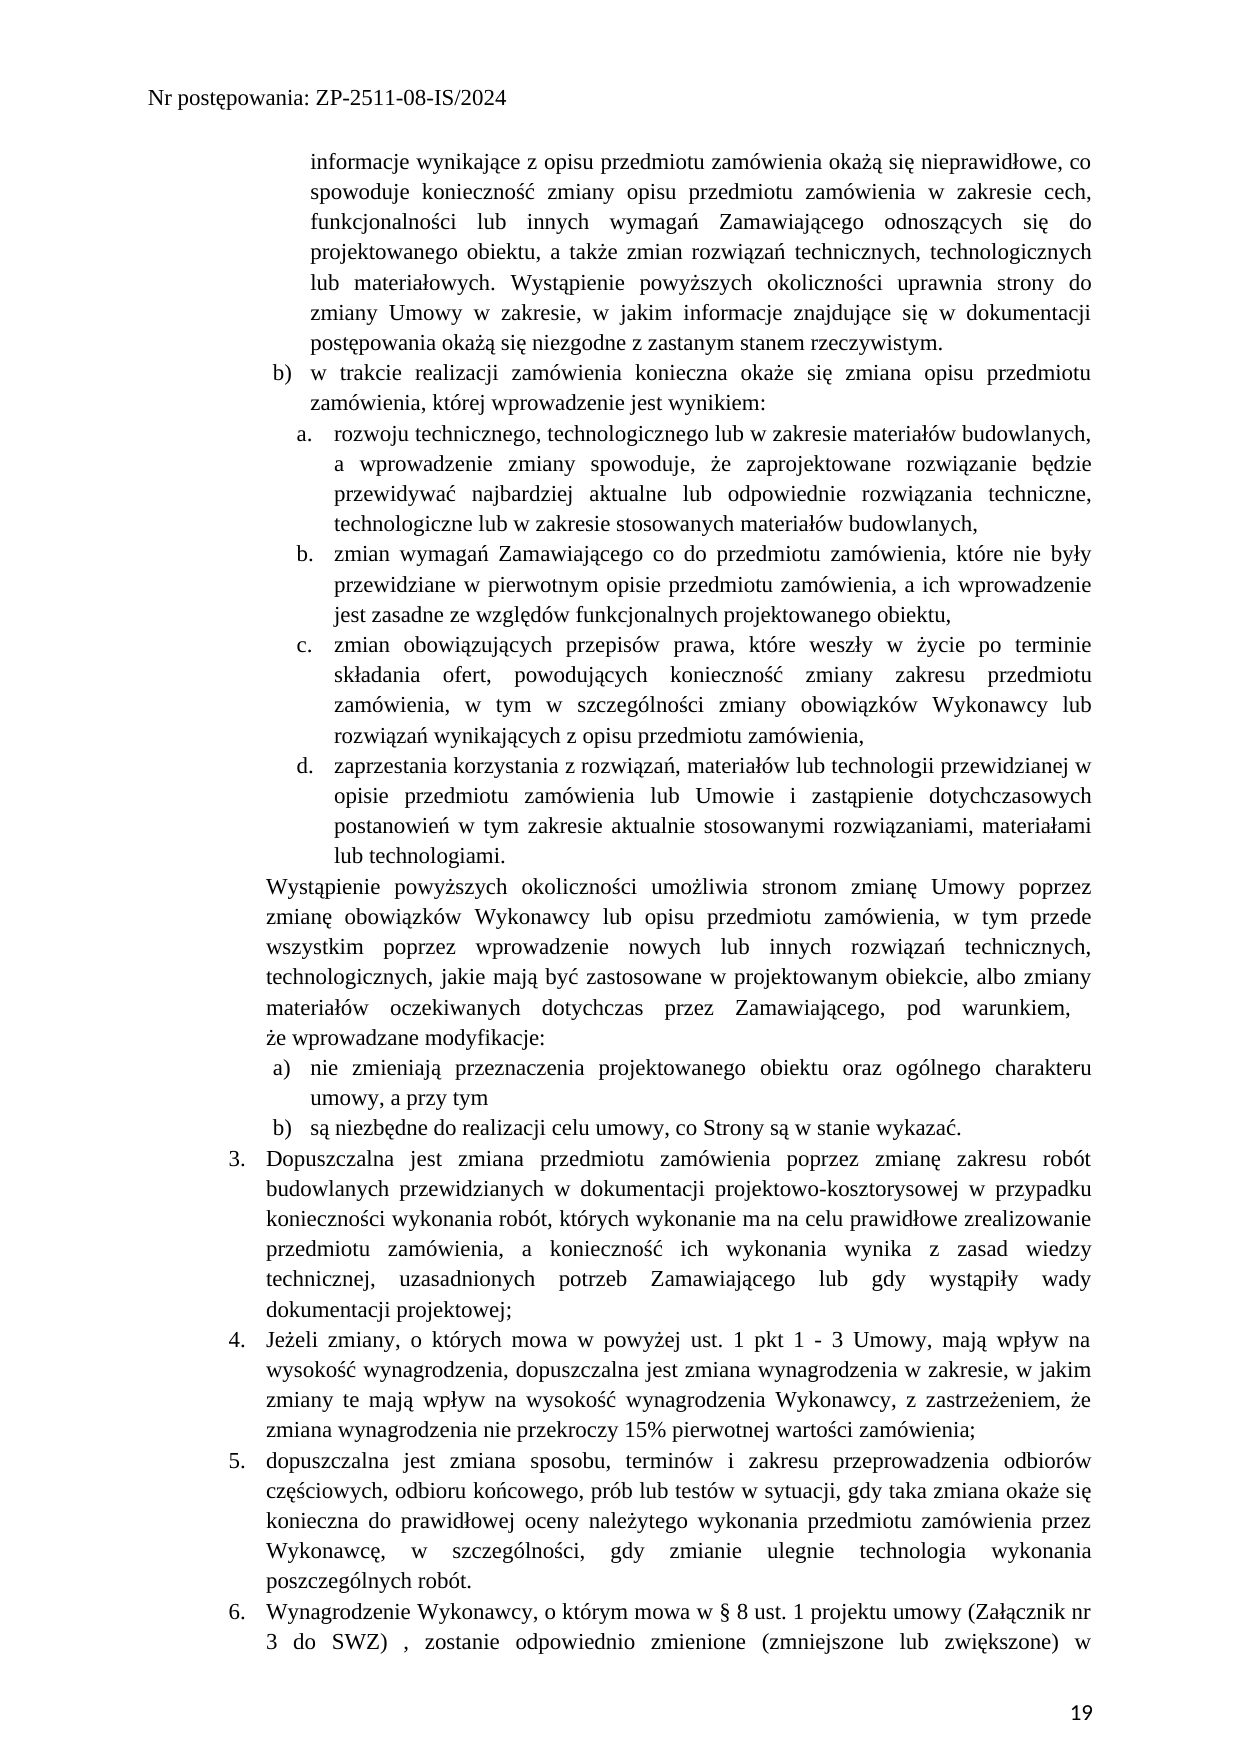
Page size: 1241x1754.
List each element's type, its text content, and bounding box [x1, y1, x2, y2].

text Wystąpienie powyższych okoliczności umożliwia stronom zmianę Umowy poprzez zmianę obowiązków Wykonawcy lub opisu przedmiotu zamówienia, w tym przede wszystkim poprzez wprowadzenie nowych lub innych rozwiązań technicznych, technologicznych, jakie mają być zastosowane w projektowanym obiekcie, albo zmiany materiałów oczekiwanych dotychczas przez Zamawiającego, pod warunkiem, że wprowadzane modyfikacje: [266, 873, 1093, 1050]
list Dopuszczalna jest zmiana przedmiotu zamówienia poprzez zmianę zakresu robót budowlanych przewidzianych w dokumentacji projektowo-kosztorysowej w przypadku konieczności wykonania robót, których wykonanie ma na celu prawidłowe zrealizowanie przedmiotu zamówienia, a konieczność ich wykonania wynika z zasad wiedzy technicznej, uzasadnionych potrzeb Zamawiającego lub gdy wystąpiły wady dokumentacji projektowej; [228, 1144, 1093, 1322]
list są niezbędne do realizacji celu umowy, co Strony są w stanie wykazać. [273, 1114, 1093, 1141]
list rozwoju technicznego, technologicznego lub w zakresie materiałów budowlanych, a wprowadzenie zmiany spowoduje, że zaprojektowane rozwiązanie będzie przewidywać najbardziej aktualne lub odpowiednie rozwiązania techniczne, technologiczne lub w zakresie stosowanych materiałów budowlanych, [296, 419, 1093, 537]
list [273, 148, 1093, 355]
list w trakcie realizacji zamówienia konieczna okaże się zmiana opisu przedmiotu zamówienia, której wprowadzenie jest wynikiem: [273, 359, 1093, 416]
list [228, 1598, 1093, 1654]
list zmian wymagań Zamawiającego co do przedmiotu zamówienia, które nie były przewidziane w pierwotnym opisie przedmiotu zamówienia, a ich wprowadzenie jest zasadne ze względów funkcjonalnych projektowanego obiektu, [296, 540, 1093, 627]
list dopuszczalna jest zmiana sposobu, terminów i zakresu przeprowadzenia odbiorów częściowych, odbioru końcowego, prób lub testów w sytuacji, gdy taka zmiana okaże się konieczna do prawidłowej oceny należytego wykonania przedmiotu zamówienia przez Wykonawcę, w szczególności, gdy zmianie ulegnie technologia wykonania poszczególnych robót. [228, 1447, 1093, 1594]
list nie zmieniają przeznaczenia projektowanego obiektu oraz ogólnego charakteru umowy, a przy tym [273, 1054, 1093, 1111]
list Jeżeli zmiany, o których mowa w powyżej ust. 1 pkt 1 - 3 Umowy, mają wpływ na wysokość wynagrodzenia, dopuszczalna jest zmiana wynagrodzenia w zakresie, w jakim zmiany te mają wpływ na wysokość wynagrodzenia Wykonawcy, z zastrzeżeniem, że zmiana wynagrodzenia nie przekroczy 15% pierwotnej wartości zamówienia; [228, 1326, 1093, 1443]
list zmian obowiązujących przepisów prawa, które weszły w życie po terminie składania ofert, powodujących konieczność zmiany zakresu przedmiotu zamówienia, w tym w szczególności zmiany obowiązków Wykonawcy lub rozwiązań wynikających z opisu przedmiotu zamówienia, [296, 631, 1093, 748]
list zaprzestania korzystania z rozwiązań, materiałów lub technologii przewidzianej w opisie przedmiotu zamówienia lub Umowie i zastąpienie dotychczasowych postanowień w tym zakresie aktualnie stosowanymi rozwiązaniami, materiałami lub technologiami. [296, 752, 1093, 869]
